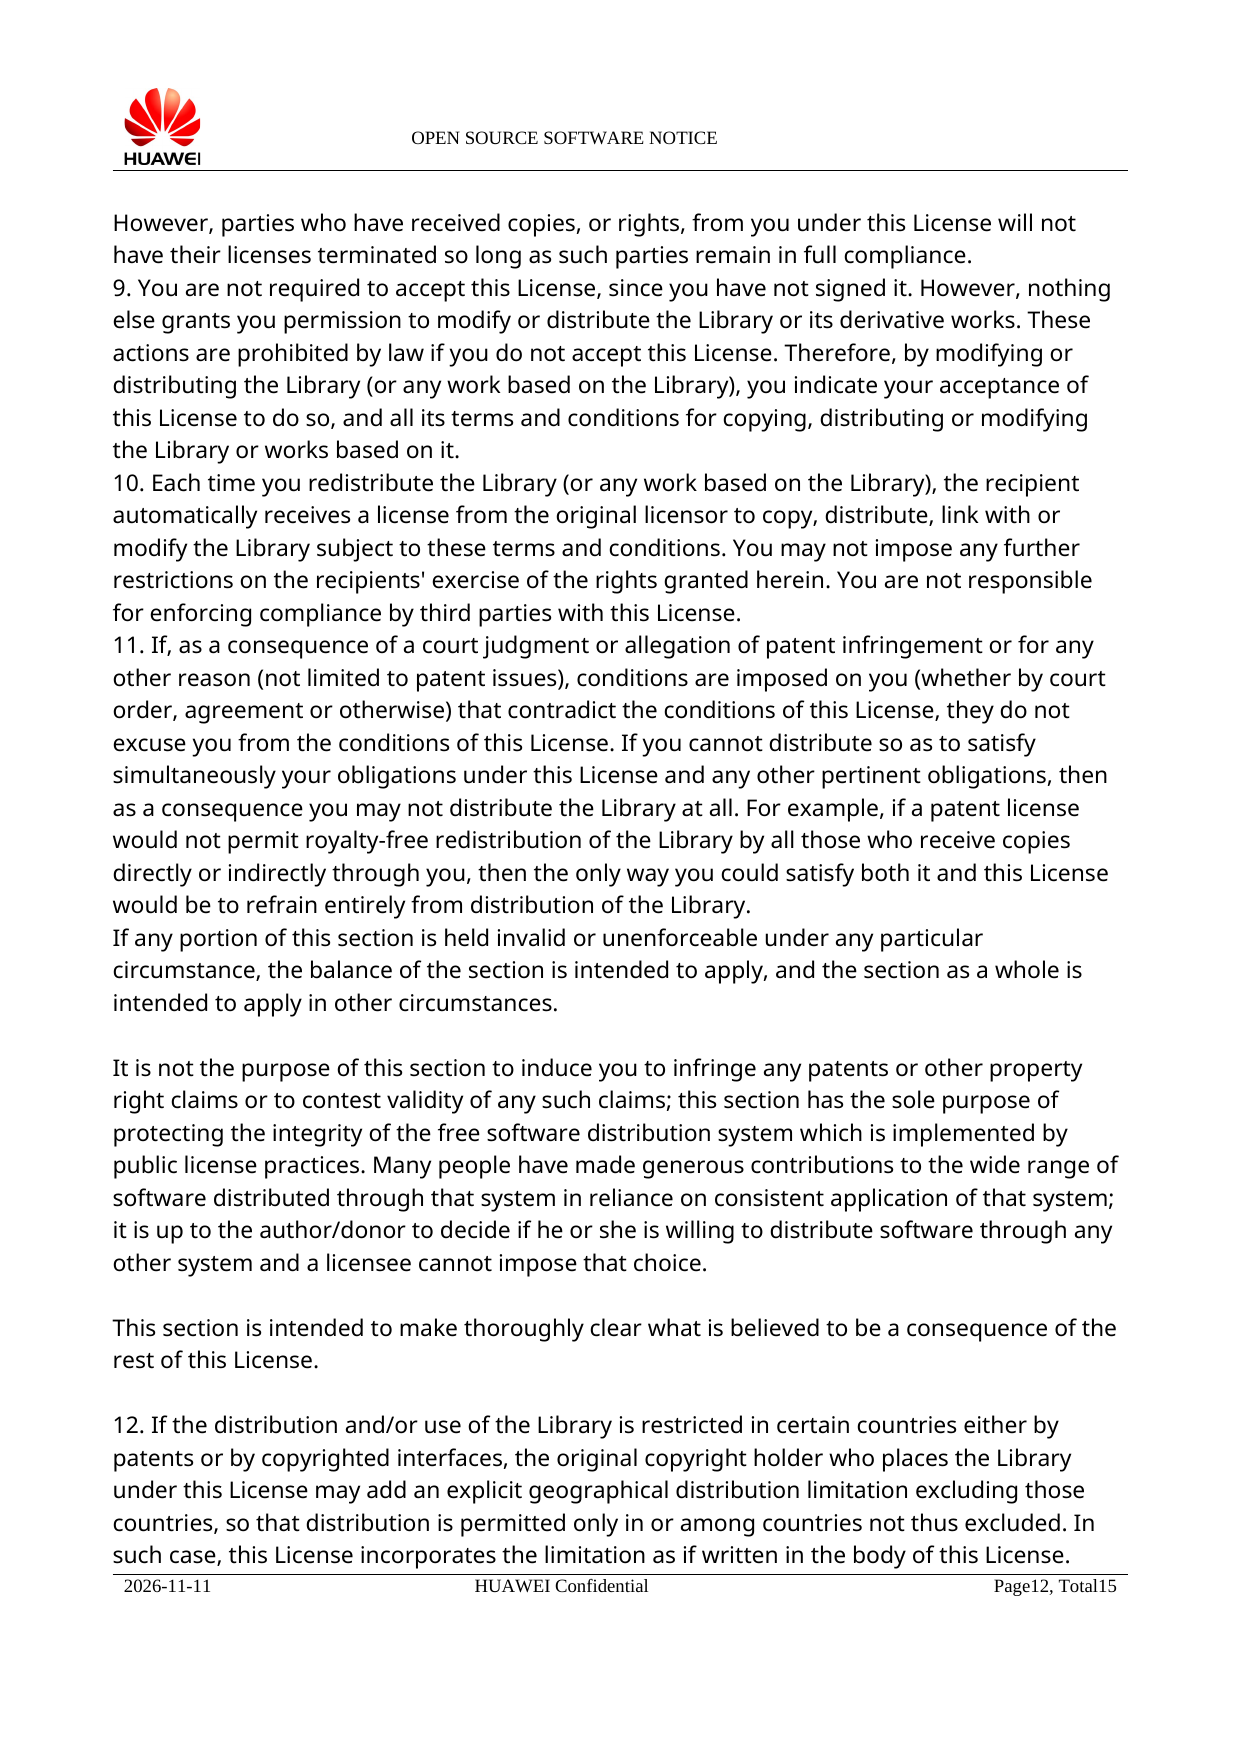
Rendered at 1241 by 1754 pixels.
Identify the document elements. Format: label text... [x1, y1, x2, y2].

text 11. If, as a consequence of a court judgment or allegation of patent infringement or for any other reason (not limited to patent issues), conditions are imposed on you (whether by court order, agreement or otherwise) that contradict the conditions of this License, they do not excuse you from the conditions of this License. If you cannot distribute so as to satisfy simultaneously your obligations under this License and any other pertinent obligations, then as a consequence you may not distribute the Library at all. For example, if a patent license would not permit royalty-free redistribution of the Library by all those who receive copies directly or indirectly through you, then the only way you could satisfy both it and this License would be to refrain entirely from distribution of the Library. [112, 629, 1128, 921]
text 9. You are not required to accept this License, since you have not signed it. However, nothing else grants you permission to modify or distribute the Library or its derivative works. These actions are prohibited by law if you do not accept this License. Therefore, by modifying or distributing the Library (or any work based on the Library), you indicate your acceptance of this License to do so, and all its terms and conditions for copying, distributing or modifying the Library or works based on it. [112, 271, 1128, 466]
text It is not the purpose of this section to induce you to infringe any patents or other property right claims or to contest validity of any such claims; this section has the sole purpose of protecting the integrity of the free software distribution system which is implemented by public license practices. Many people have made generous contributions to the wide range of software distributed through that system in reliance on consistent application of that system; it is up to the author/donor to decide if he or she is willing to distribute software through any other system and a licensee cannot impose that choice. [112, 1051, 1128, 1279]
text If any portion of this section is held invalid or unenforceable under any particular circumstance, the balance of the section is intended to apply, and the section as a whole is intended to apply in other circumstances. [112, 921, 1128, 1019]
text 10. Each time you redistribute the Library (or any work based on the Library), the recipient automatically receives a license from the original licensor to copy, distribute, link with or modify the Library subject to these terms and conditions. You may not impose any further restrictions on the recipients' exercise of the rights granted herein. You are not responsible for enforcing compliance by third parties with this License. [112, 466, 1128, 629]
text This section is intended to make thoroughly clear what is believed to be a consequence of the rest of this License. [112, 1311, 1128, 1376]
text 12. If the distribution and/or use of the Library is restricted in certain countries either by patents or by copyrighted interfaces, the original copyright holder who places the Library under this License may add an explicit geographical distribution limitation excluding those countries, so that distribution is permitted only in or among countries not thus excluded. In such case, this License incorporates the limitation as if written in the body of this License. [112, 1409, 1128, 1571]
picture [124, 88, 201, 165]
